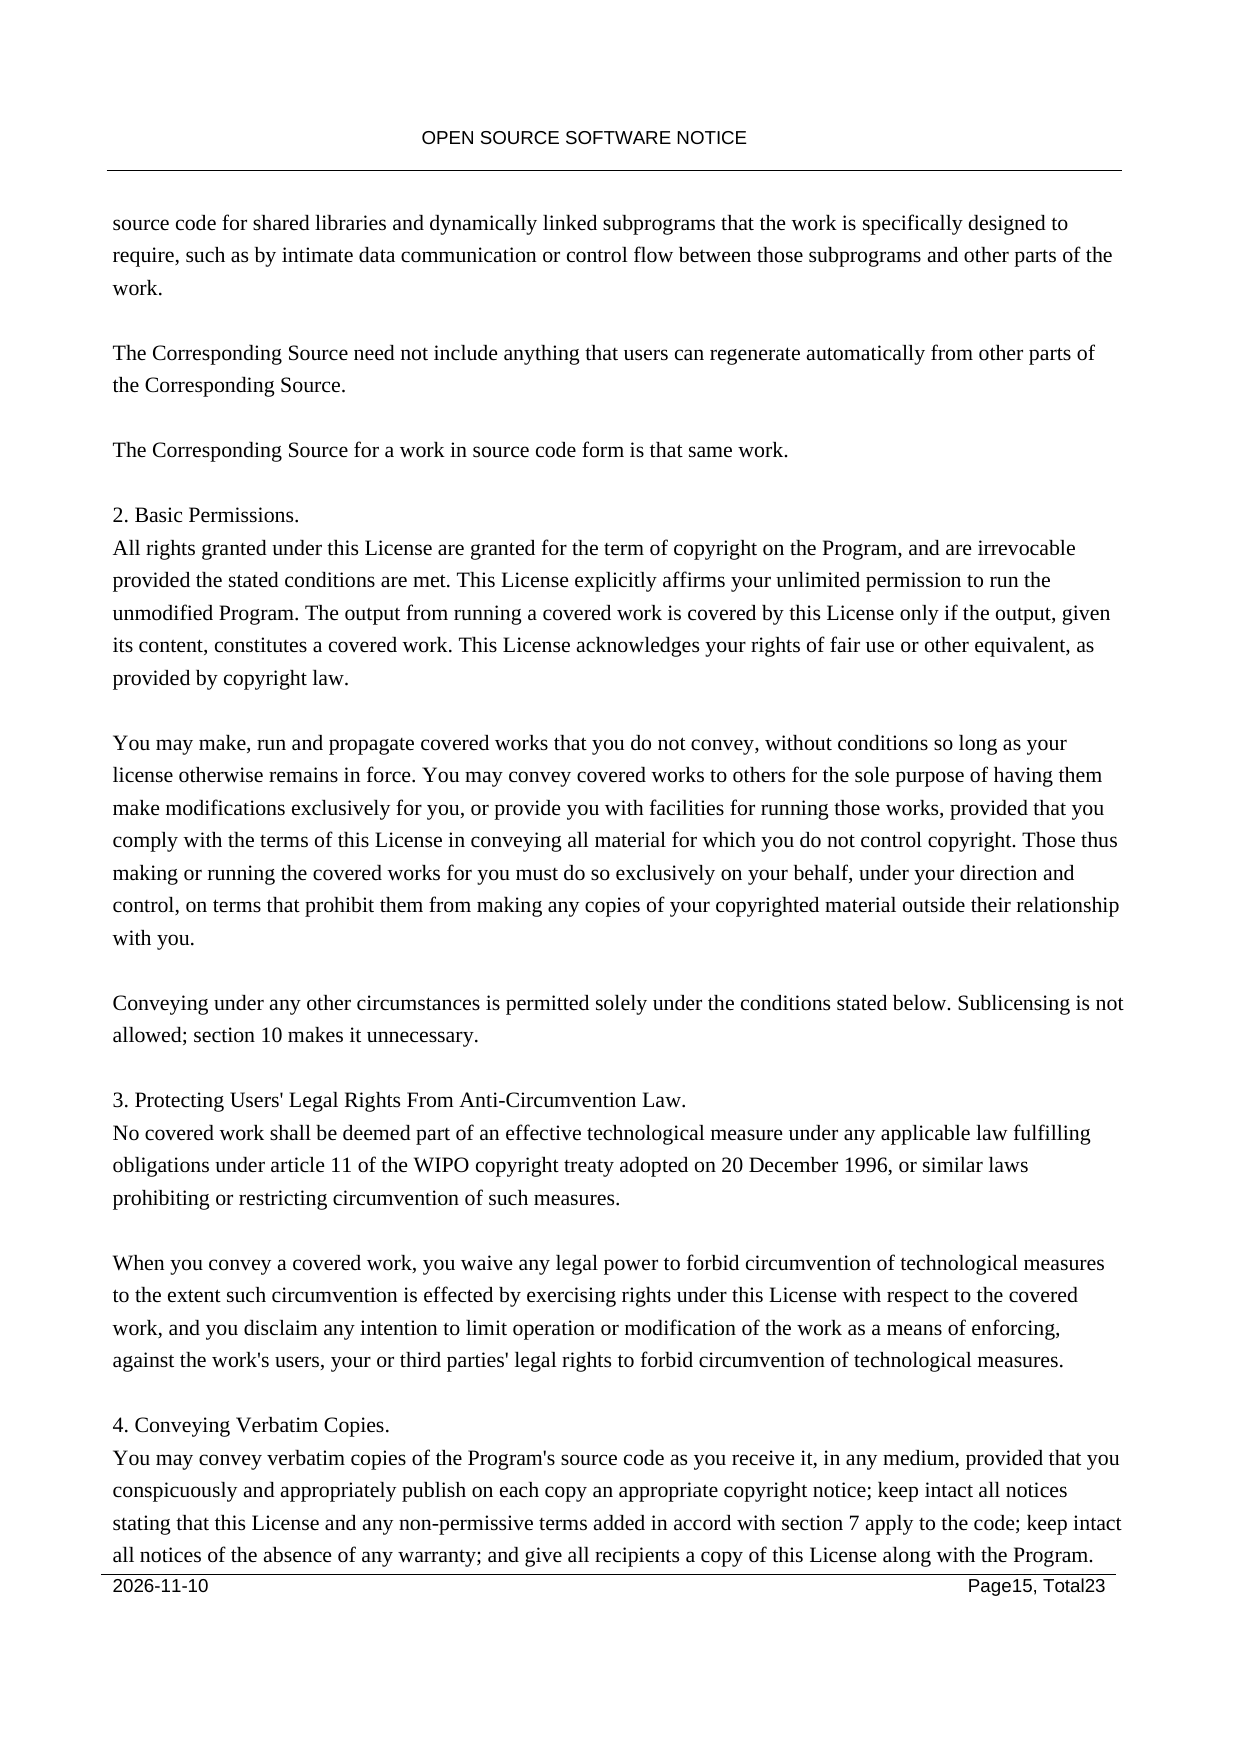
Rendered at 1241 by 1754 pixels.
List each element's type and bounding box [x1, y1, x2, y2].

text [112, 206, 1128, 1571]
